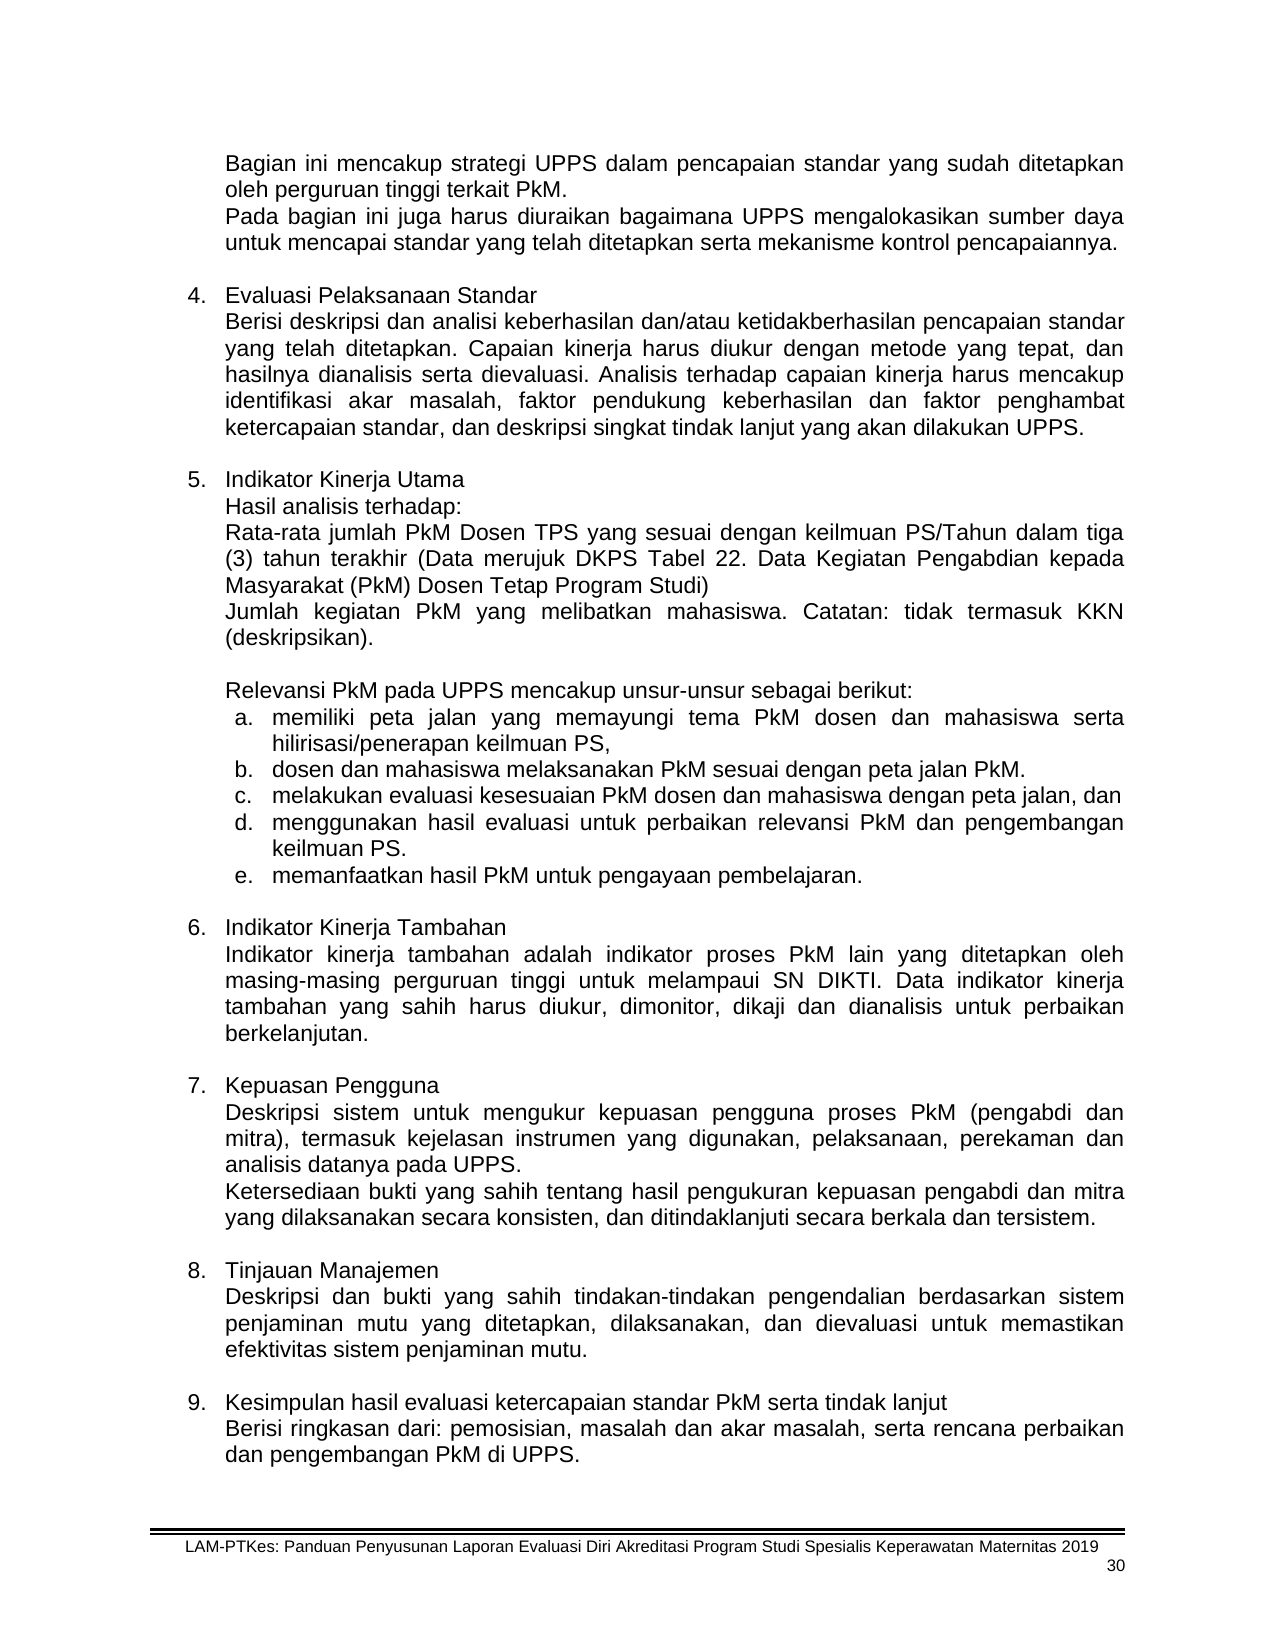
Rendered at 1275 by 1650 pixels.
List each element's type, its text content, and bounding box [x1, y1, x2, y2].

text Berisi ringkasan dari: pemosisian, masalah dan akar masalah, serta rencana perbaikan dan pengembangan PkM di UPPS. [225, 1415, 1125, 1468]
text Jumlah kegiatan PkM yang melibatkan mahasiswa. Catatan: tidak termasuk KKN (deskripsikan). [225, 598, 1125, 651]
list Indikator Kinerja Tambahan [187, 914, 1125, 941]
text Berisi deskripsi dan analisi keberhasilan dan/atau ketidakberhasilan pencapaian standar yang telah ditetapkan. Capaian kinerja harus diukur dengan metode yang tepat, dan hasilnya dianalisis serta dievaluasi. Analisis terhadap capaian kinerja harus mencakup identifikasi akar masalah, faktor pendukung keberhasilan dan faktor penghambat ketercapaian standar, dan deskripsi singkat tindak lanjut yang akan dilakukan UPPS. [225, 308, 1125, 440]
list Tinjauan Manajemen [187, 1257, 1125, 1283]
list dosen dan mahasiswa melaksanakan PkM sesuai dengan peta jalan PkM. [234, 756, 1125, 782]
list menggunakan hasil evaluasi untuk perbaikan relevansi PkM dan pengembangan keilmuan PS. [234, 809, 1125, 862]
text Indikator kinerja tambahan adalah indikator proses PkM lain yang ditetapkan oleh masing-masing perguruan tinggi untuk melampaui SN DIKTI. Data indikator kinerja tambahan yang sahih harus diukur, dimonitor, dikaji dan dianalisis untuk perbaikan berkelanjutan. [225, 941, 1125, 1046]
text Deskripsi sistem untuk mengukur kepuasan pengguna proses PkM (pengabdi dan mitra), termasuk kejelasan instrumen yang digunakan, pelaksanaan, perekaman dan analisis datanya pada UPPS. [225, 1099, 1125, 1178]
text Ketersediaan bukti yang sahih tentang hasil pengukuran kepuasan pengabdi dan mitra yang dilaksanakan secara konsisten, dan ditindaklanjuti secara berkala dan tersistem. [225, 1178, 1125, 1231]
list Evaluasi Pelaksanaan Standar [187, 282, 1125, 308]
list Kesimpulan hasil evaluasi ketercapaian standar PkM serta tindak lanjut [187, 1389, 1125, 1415]
text Hasil analisis terhadap: [225, 493, 1125, 519]
list Indikator Kinerja Utama [187, 466, 1125, 493]
list melakukan evaluasi kesesuaian PkM dosen dan mahasiswa dengan peta jalan, dan [234, 782, 1125, 809]
list memiliki peta jalan yang memayungi tema PkM dosen dan mahasiswa serta hilirisasi/penerapan keilmuan PS, [234, 703, 1125, 756]
list memanfaatkan hasil PkM untuk pengayaan pembelajaran. [234, 862, 1125, 888]
list Kepuasan Pengguna [187, 1072, 1125, 1099]
text Rata-rata jumlah PkM Dosen TPS yang sesuai dengan keilmuan PS/Tahun dalam tiga (3) tahun terakhir (Data merujuk DKPS Tabel 22. Data Kegiatan Pengabdian kepada Masyarakat (PkM) Dosen Tetap Program Studi) [225, 519, 1125, 598]
text Relevansi PkM pada UPPS mencakup unsur-unsur sebagai berikut: [225, 677, 1125, 703]
text Deskripsi dan bukti yang sahih tindakan-tindakan pengendalian berdasarkan sistem penjaminan mutu yang ditetapkan, dilaksanakan, dan dievaluasi untuk memastikan efektivitas sistem penjaminan mutu. [225, 1283, 1125, 1362]
text Bagian ini mencakup strategi UPPS dalam pencapaian standar yang sudah ditetapkan oleh perguruan tinggi terkait PkM. [225, 150, 1125, 203]
text Pada bagian ini juga harus diuraikan bagaimana UPPS mengalokasikan sumber daya untuk mencapai standar yang telah ditetapkan serta mekanisme kontrol pencapaiannya. [225, 203, 1125, 255]
